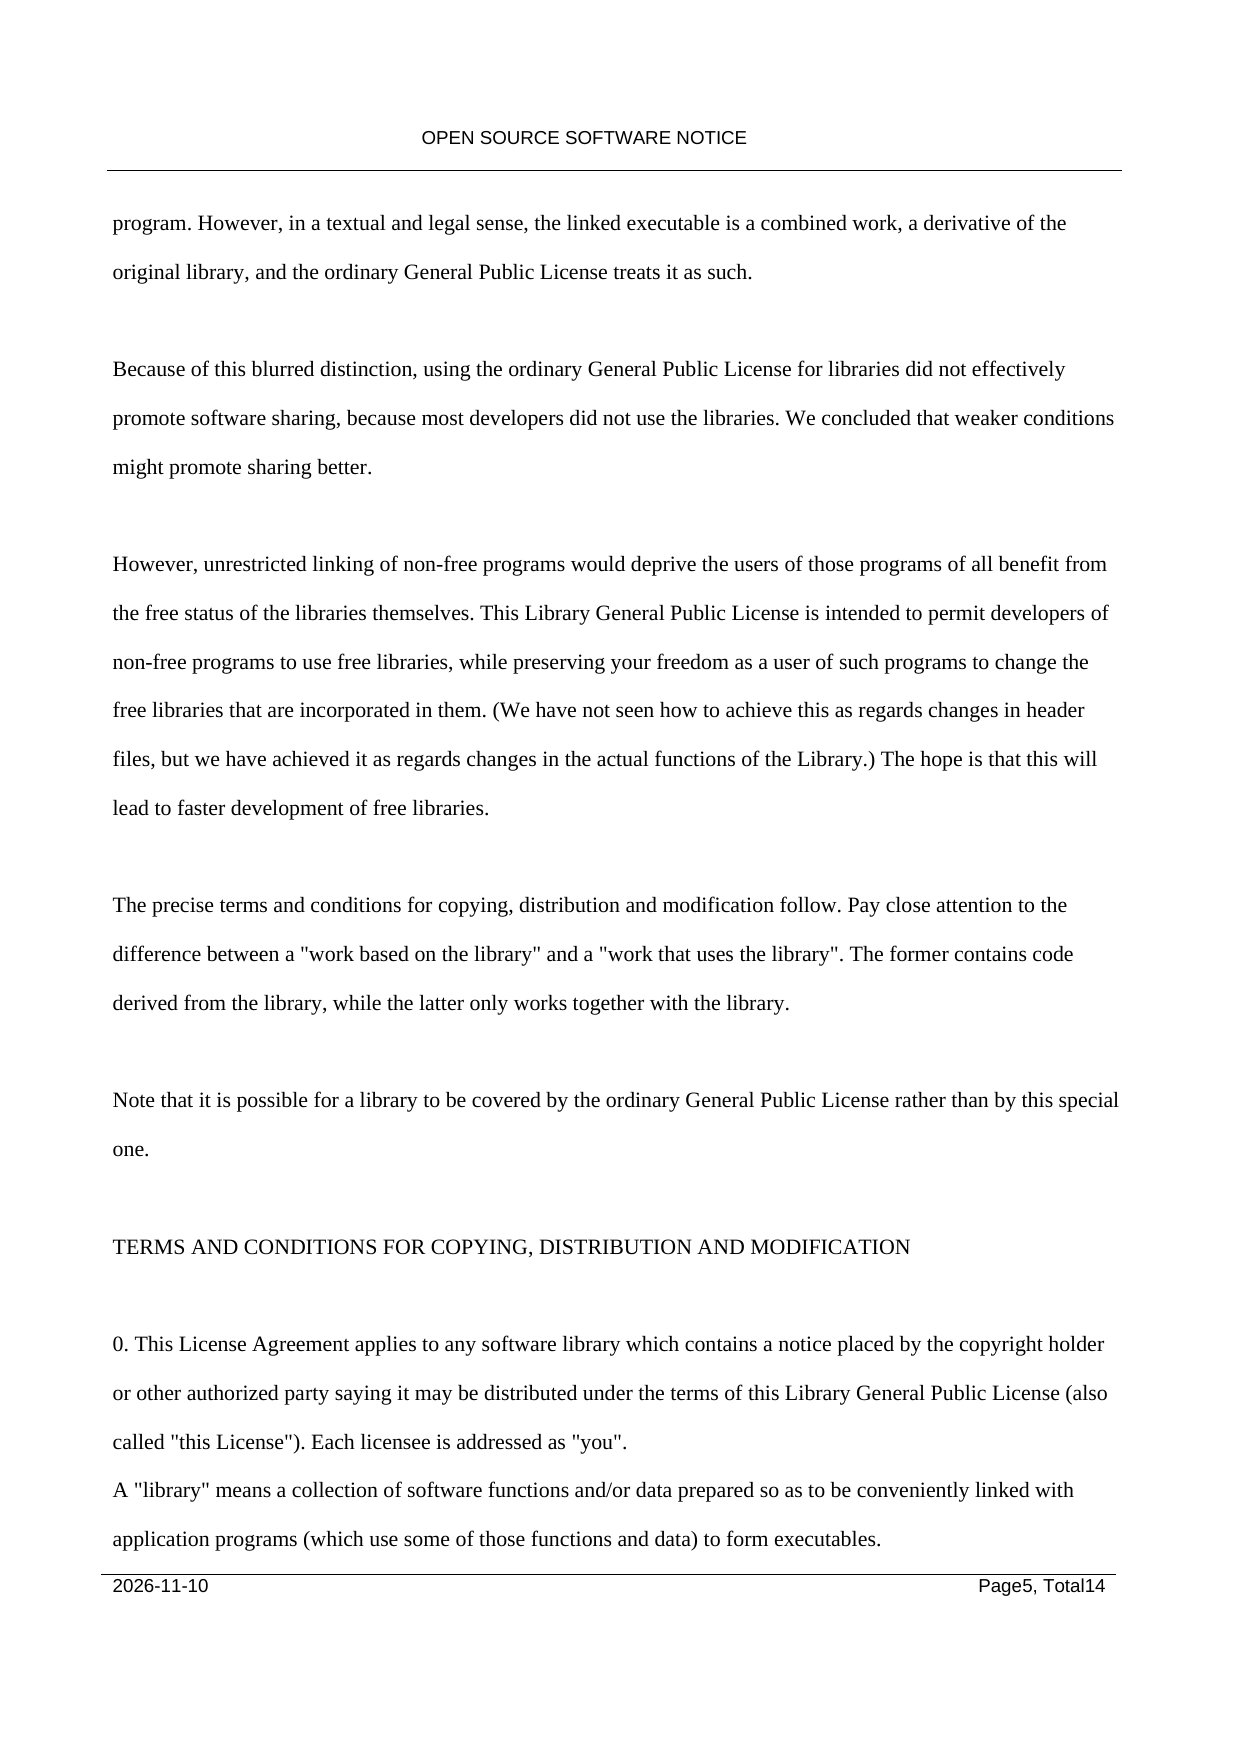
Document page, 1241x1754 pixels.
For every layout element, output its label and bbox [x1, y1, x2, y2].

text [112, 206, 1128, 1555]
